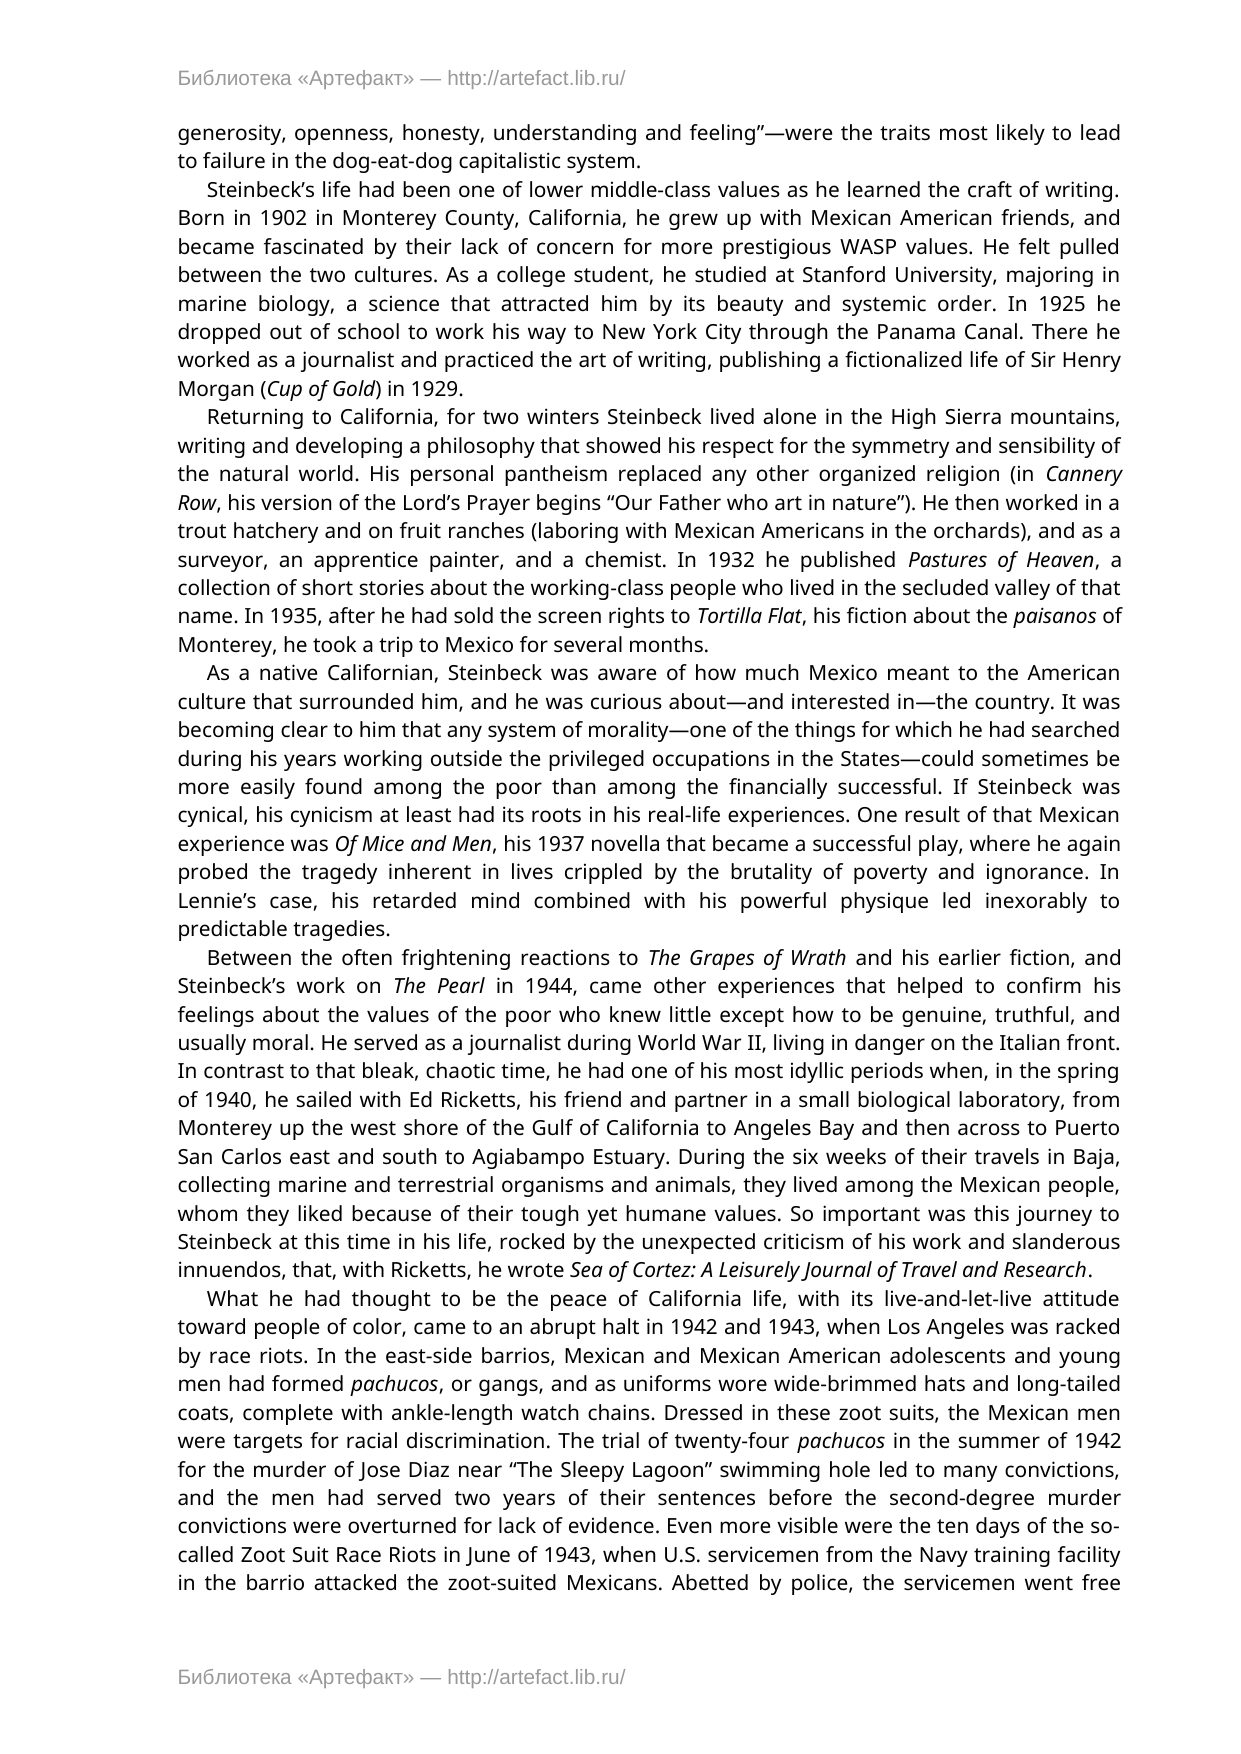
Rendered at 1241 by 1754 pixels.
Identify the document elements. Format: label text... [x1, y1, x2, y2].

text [177, 118, 1122, 175]
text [177, 1284, 1122, 1597]
text Between the often frightening reactions to The Grapes of Wrath and his earlier fiction, and Steinbeck’s work on The Pearl in 1944, came other experiences that helped to confirm his feelings about the values of the poor who knew little except how to be genuine, truthful, and usually moral. He served as a journalist during World War II, living in danger on the Italian front. In contrast to that bleak, chaotic time, he had one of his most idyllic periods when, in the spring of 1940, he sailed with Ed Ricketts, his friend and partner in a small biological laboratory, from Monterey up the west shore of the Gulf of California to Angeles Bay and then across to Puerto San Carlos east and south to Agiabampo Estuary. During the six weeks of their travels in Baja, collecting marine and terrestrial organisms and animals, they lived among the Mexican people, whom they liked because of their tough yet humane values. So important was this journey to Steinbeck at this time in his life, rocked by the unexpected criticism of his work and slanderous innuendos, that, with Ricketts, he wrote Sea of Cortez: A Leisurely Journal of Travel and Research. [177, 943, 1122, 1284]
text As a native Californian, Steinbeck was aware of how much Mexico meant to the American culture that surrounded him, and he was curious about—and interested in—the country. It was becoming clear to him that any system of morality—one of the things for which he had searched during his years working outside the privileged occupations in the States—could sometimes be more easily found among the poor than among the financially successful. If Steinbeck was cynical, his cynicism at least had its roots in his real-life experiences. One result of that Mexican experience was Of Mice and Men, his 1937 novella that became a successful play, where he again probed the tragedy inherent in lives crippled by the brutality of poverty and ignorance. In Lennie’s case, his retarded mind combined with his powerful physique led inexorably to predictable tragedies. [177, 658, 1122, 943]
text Returning to California, for two winters Steinbeck lived alone in the High Sierra mountains, writing and developing a philosophy that showed his respect for the symmetry and sensibility of the natural world. His personal pantheism replaced any other organized religion (in Cannery Row, his version of the Lord’s Prayer begins “Our Father who art in nature”). He then worked in a trout hatchery and on fruit ranches (laboring with Mexican Americans in the orchards), and as a surveyor, an apprentice painter, and a chemist. In 1932 he published Pastures of Heaven, a collection of short stories about the working-class people who lived in the secluded valley of that name. In 1935, after he had sold the screen rights to Tortilla Flat, his fiction about the paisanos of Monterey, he took a trip to Mexico for several months. [177, 402, 1122, 658]
text Steinbeck’s life had been one of lower middle-class values as he learned the craft of writing. Born in 1902 in Monterey County, California, he grew up with Mexican American friends, and became fascinated by their lack of concern for more prestigious WASP values. He felt pulled between the two cultures. As a college student, he studied at Stanford University, majoring in marine biology, a science that attracted him by its beauty and systemic order. In 1925 he dropped out of school to work his way to New York City through the Panama Canal. There he worked as a journalist and practiced the art of writing, publishing a fictionalized life of Sir Henry Morgan (Cup of Gold) in 1929. [177, 175, 1122, 402]
